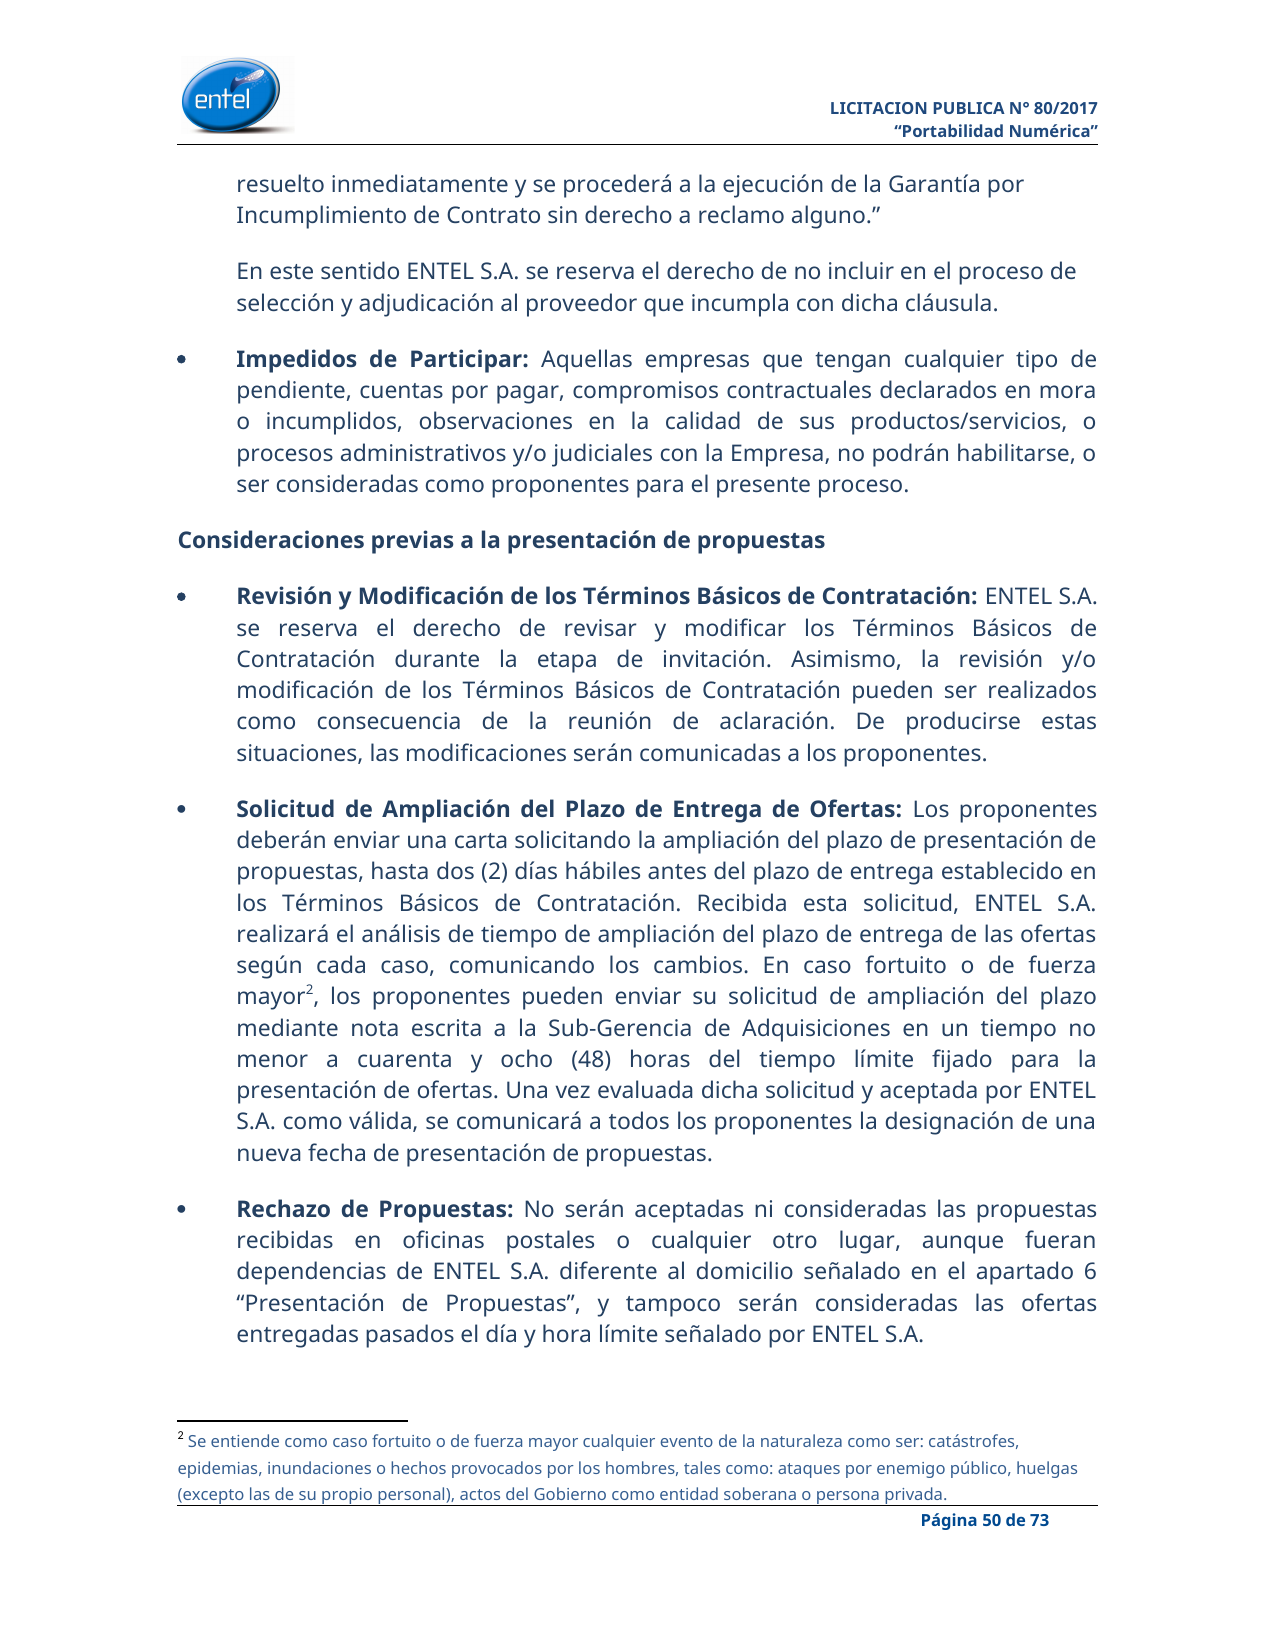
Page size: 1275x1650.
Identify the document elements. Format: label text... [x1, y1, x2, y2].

list Rechazo de Propuestas: No serán aceptadas ni consideradas las propuestas recibidas en oficinas postales o cualquier otro lugar, aunque fueran dependencias de ENTEL S.A. diferente al domicilio señalado en el apartado 6 “Presentación de Propuestas”, y tampoco serán consideradas las ofertas entregadas pasados el día y hora límite señalado por ENTEL S.A. [177, 1193, 1098, 1349]
text En este sentido ENTEL S.A. se reserva el derecho de no incluir en el proceso de selección y adjudicación al proveedor que incumpla con dicha cláusula. [236, 255, 1098, 318]
list Impedidos de Participar: Aquellas empresas que tengan cualquier tipo de pendiente, cuentas por pagar, compromisos contractuales declarados en mora o incumplidos, observaciones en la calidad de sus productos/servicios, o procesos administrativos y/o judiciales con la Empresa, no podrán habilitarse, o ser consideradas como proponentes para el presente proceso. [177, 343, 1098, 499]
list Solicitud de Ampliación del Plazo de Entrega de Ofertas: Los proponentes deberán enviar una carta solicitando la ampliación del plazo de presentación de propuestas, hasta dos (2) días hábiles antes del plazo de entrega establecido en los Términos Básicos de Contratación. Recibida esta solicitud, ENTEL S.A. realizará el análisis de tiempo de ampliación del plazo de entrega de las ofertas según cada caso, comunicando los cambios. En caso fortuito o de fuerza mayor, los proponentes pueden enviar su solicitud de ampliación del plazo mediante nota escrita a la Sub-Gerencia de Adquisiciones en un tiempo no menor a cuarenta y ocho (48) horas del tiempo límite fijado para la presentación de ofertas. Una vez evaluada dicha solicitud y aceptada por ENTEL S.A. como válida, se comunicará a todos los proponentes la designación de una nueva fecha de presentación de propuestas. [177, 793, 1098, 1168]
picture [181, 56, 295, 134]
list Revisión y Modificación de los Términos Básicos de Contratación: ENTEL S.A. se reserva el derecho de revisar y modificar los Términos Básicos de Contratación durante la etapa de invitación. Asimismo, la revisión y/o modificación de los Términos Básicos de Contratación pueden ser realizados como consecuencia de la reunión de aclaración. De producirse estas situaciones, las modificaciones serán comunicadas a los proponentes. [177, 580, 1098, 768]
text Consideraciones previas a la presentación de propuestas [177, 524, 1098, 555]
